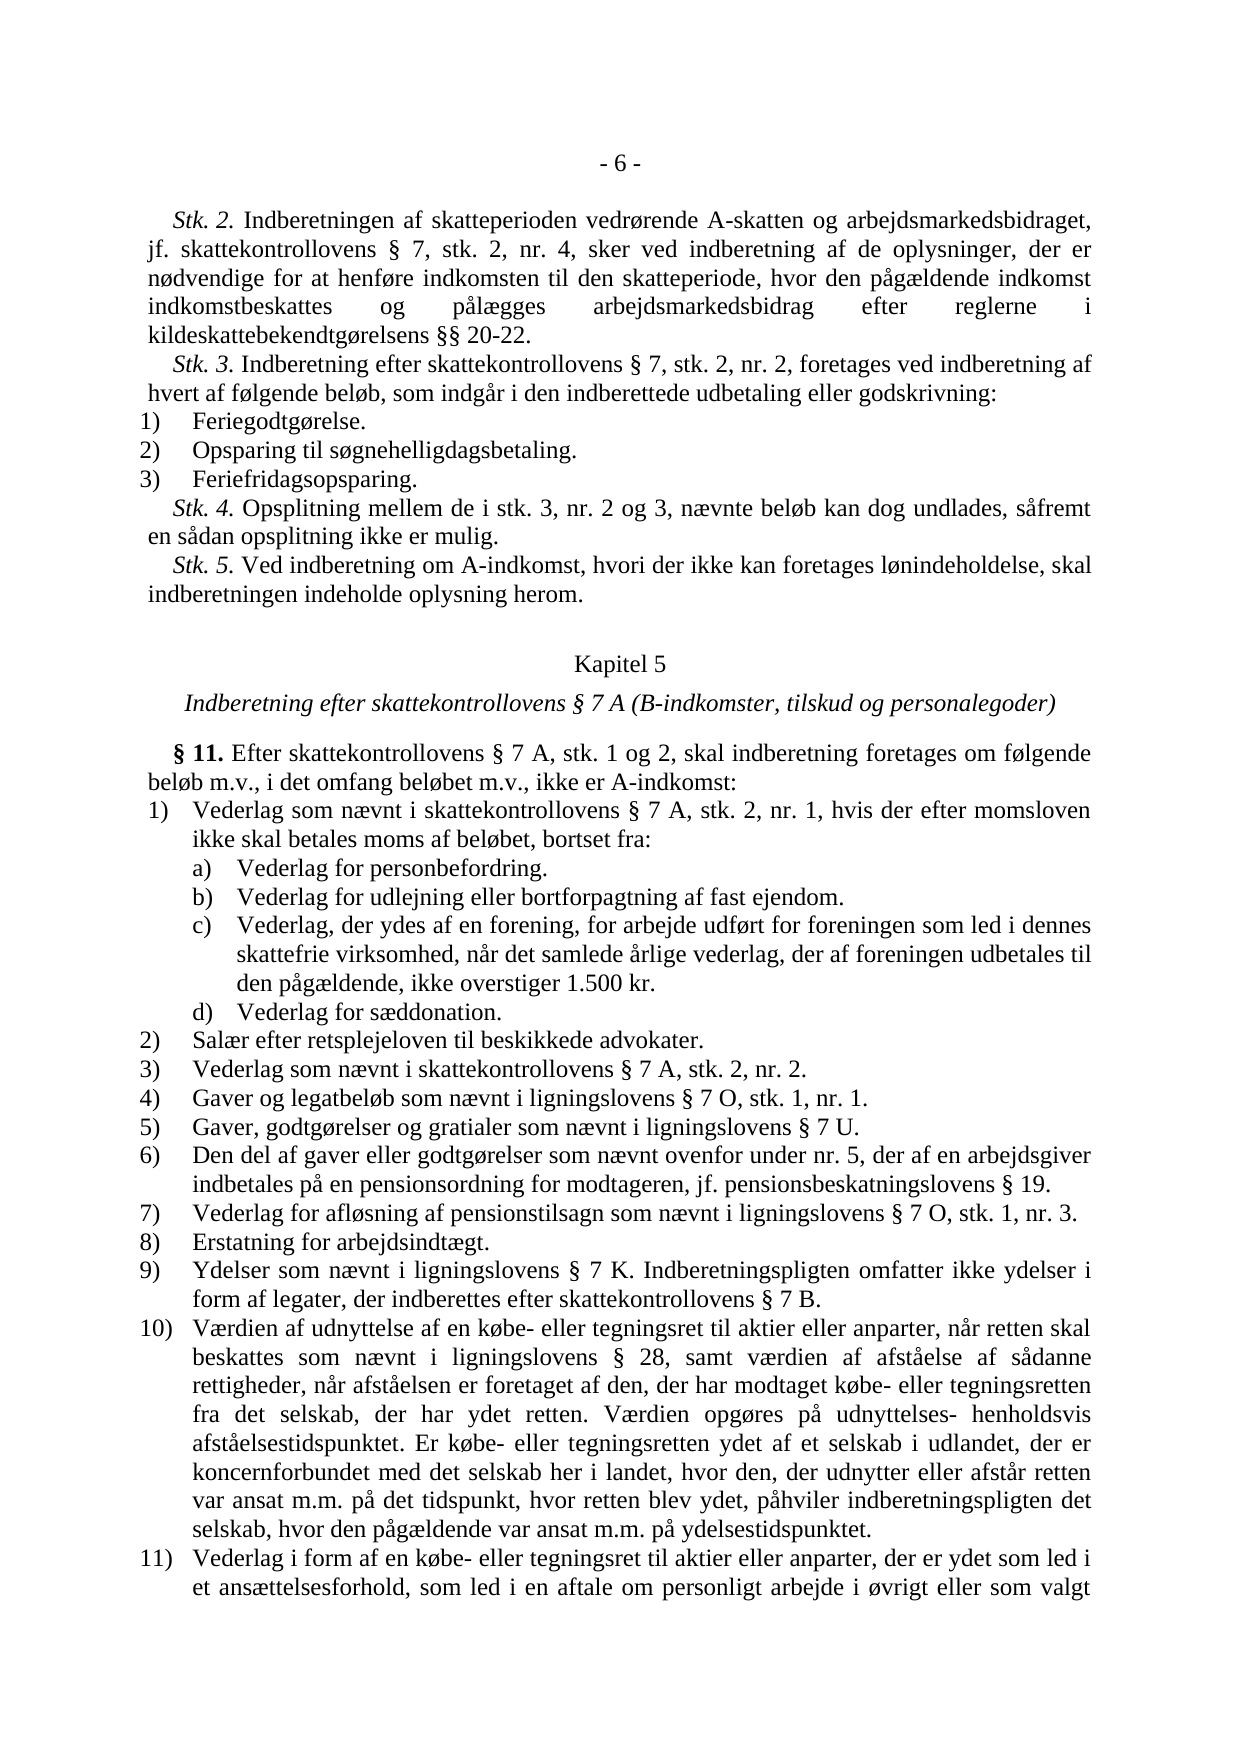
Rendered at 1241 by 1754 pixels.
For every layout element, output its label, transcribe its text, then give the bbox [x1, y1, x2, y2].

list Vederlag som nævnt i skattekontrollovens § 7 A, stk. 2, nr. 1, hvis der efter momsloven ikke skal betales moms af beløbet, bortset fra: [148, 796, 1092, 853]
text § 11. Efter skattekontrollovens § 7 A, stk. 1 og 2, skal indberetning foretages om følgende beløb m.v., i det omfang beløbet m.v., ikke er A-indkomst: [148, 738, 1092, 796]
text Indberetning efter skattekontrollovens § 7 A (B-indkomster, tilskud og personalegoder) [148, 688, 1092, 717]
list Feriegodtgørelse. [139, 406, 1092, 435]
list Den del af gaver eller godtgørelser som nævnt ovenfor under nr. 5, der af en arbejdsgiver indbetales på en pensionsordning for modtageren, jf. pensionsbeskatningslovens § 19. [139, 1141, 1092, 1198]
list Gaver, godtgørelser og gratialer som nævnt i ligningslovens § 7 U. [139, 1112, 1092, 1141]
list Vederlag for sæddonation. [192, 997, 1092, 1026]
text Stk. 2. Indberetningen af skatteperioden vedrørende A-skatten og arbejdsmarkedsbidraget, jf. skattekontrollovens § 7, stk. 2, nr. 4, sker ved indberetning af de oplysninger, der er nødvendige for at henføre indkomsten til den skatteperiode, hvor den pågældende indkomst indkomstbeskattes og pålægges arbejdsmarkedsbidrag efter reglerne i kildeskattebekendtgørelsens §§ 20-22. [148, 205, 1092, 349]
list Erstatning for arbejdsindtægt. [139, 1227, 1092, 1256]
list Ydelser som nævnt i ligningslovens § 7 K. Indberetningspligten omfatter ikke ydelser i form af legater, der indberettes efter skattekontrollovens § 7 B. [139, 1256, 1092, 1313]
list Vederlag for afløsning af pensionstilsagn som nævnt i ligningslovens § 7 O, stk. 1, nr. 3. [139, 1198, 1092, 1227]
list Værdien af udnyttelse af en købe- eller tegningsret til aktier eller anparter, når retten skal beskattes som nævnt i ligningslovens § 28, samt værdien af afståelse af sådanne rettigheder, når afståelsen er foretaget af den, der har modtaget købe- eller tegningsretten fra det selskab, der har ydet retten. Værdien opgøres på udnyttelses- henholdsvis afståelsestidspunktet. Er købe- eller tegningsretten ydet af et selskab i udlandet, der er koncernforbundet med det selskab her i landet, hvor den, der udnytter eller afstår retten var ansat m.m. på det tidspunkt, hvor retten blev ydet, påhviler indberetningspligten det selskab, hvor den pågældende var ansat m.m. på ydelsestidspunktet. [139, 1313, 1092, 1543]
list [139, 1543, 1092, 1601]
text Stk. 3. Indberetning efter skattekontrollovens § 7, stk. 2, nr. 2, foretages ved indberetning af hvert af følgende beløb, som indgår i den indberettede udbetaling eller godskrivning: [148, 349, 1092, 406]
list Vederlag, der ydes af en forening, for arbejde udført for foreningen som led i dennes skattefrie virksomhed, når det samlede årlige vederlag, der af foreningen udbetales til den pågældende, ikke overstiger 1.500 kr. [192, 911, 1092, 997]
list Feriefridagsopsparing. [139, 464, 1092, 493]
list Vederlag for udlejning eller bortforpagtning af fast ejendom. [192, 882, 1092, 911]
text Kapitel 5 [148, 649, 1092, 678]
text Stk. 5. Ved indberetning om A-indkomst, hvori der ikke kan foretages lønindeholdelse, skal indberetningen indeholde oplysning herom. [148, 550, 1092, 608]
list Vederlag som nævnt i skattekontrollovens § 7 A, stk. 2, nr. 2. [139, 1054, 1092, 1083]
list Gaver og legatbeløb som nævnt i ligningslovens § 7 O, stk. 1, nr. 1. [139, 1083, 1092, 1112]
list Salær efter retsplejeloven til beskikkede advokater. [139, 1026, 1092, 1054]
text Stk. 4. Opsplitning mellem de i stk. 3, nr. 2 og 3, nævnte beløb kan dog undlades, såfremt en sådan opsplitning ikke er mulig. [148, 493, 1092, 550]
list Opsparing til søgnehelligdagsbetaling. [139, 435, 1092, 464]
list Vederlag for personbefordring. [192, 853, 1092, 882]
